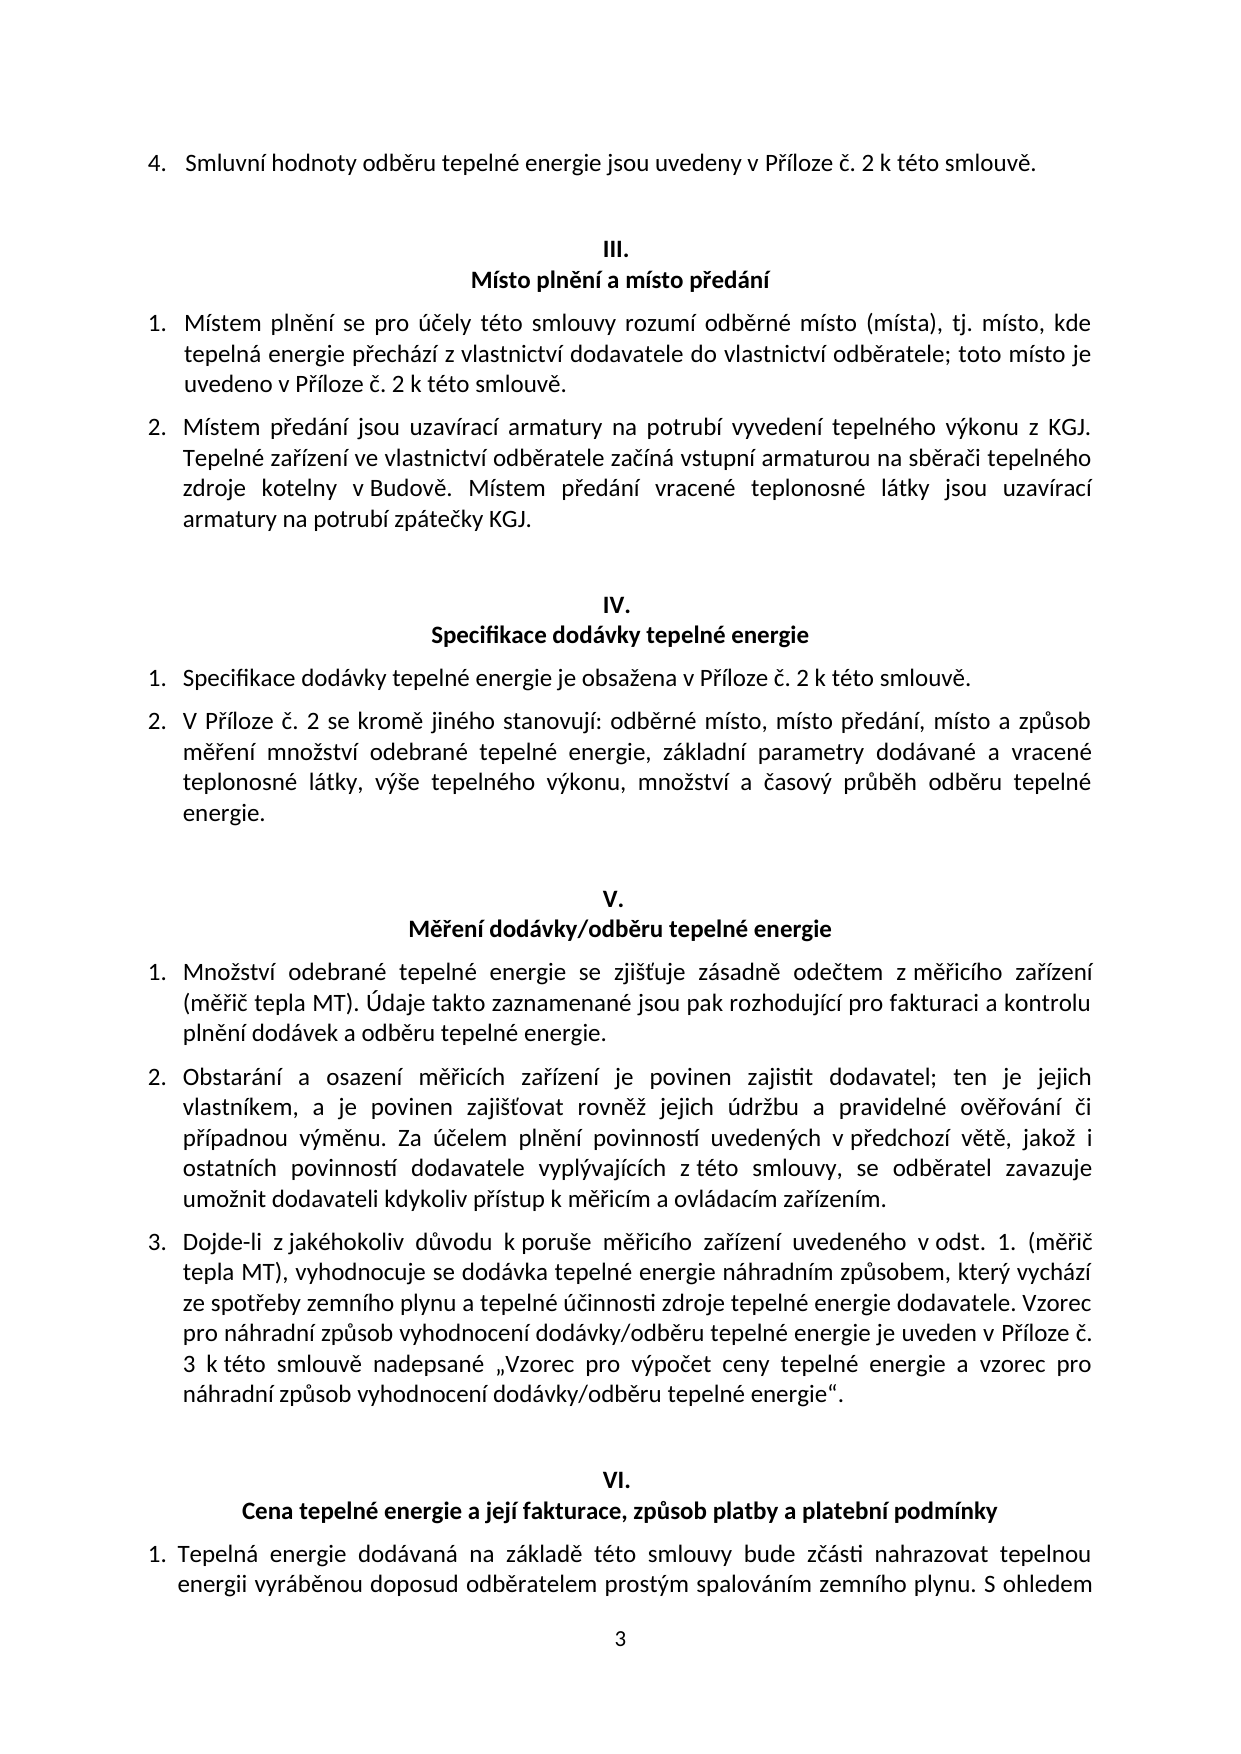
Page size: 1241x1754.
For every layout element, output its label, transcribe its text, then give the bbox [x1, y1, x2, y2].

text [148, 1538, 1093, 1599]
text Cena tepelné energie a její fakturace, způsob platby a platební podmínky [148, 1495, 1093, 1525]
text 2. V Příloze č. 2 se kromě jiného stanovují: odběrné místo, místo předání, místo a způsob měření množství odebrané tepelné energie, základní parametry dodávané a vracené teplonosné látky, výše tepelného výkonu, množství a časový průběh odběru tepelné energie. [148, 705, 1093, 827]
text III. [148, 234, 1093, 264]
text 1. Specifikace dodávky tepelné energie je obsažena v Příloze č. 2 k této smlouvě. [148, 662, 1093, 693]
text Místo plnění a místo předání [148, 264, 1093, 295]
text Měření dodávky/odběru tepelné energie [148, 913, 1093, 944]
text IV. [148, 589, 1093, 619]
text 2. Obstarání a osazení měřicích zařízení je povinen zajistit dodavatel; ten je jejich vlastníkem, a je povinen zajišťovat rovněž jejich údržbu a pravidelné ověřování či případnou výměnu. Za účelem plnění povinností uvedených v předchozí větě, jakož i ostatních povinností dodavatele vyplývajících z této smlouvy, se odběratel zavazuje umožnit dodavateli kdykoliv přístup k měřicím a ovládacím zařízením. [148, 1061, 1093, 1213]
text VI. [148, 1464, 1093, 1495]
list Smluvní hodnoty odběru tepelné energie jsou uvedeny v Příloze č. 2 k této smlouvě. [148, 148, 1093, 178]
text 3. Dojde-li z jakéhokoliv důvodu k poruše měřicího zařízení uvedeného v odst. 1. (měřič tepla MT), vyhodnocuje se dodávka tepelné energie náhradním způsobem, který vychází ze spotřeby zemního plynu a tepelné účinnosti zdroje tepelné energie dodavatele. Vzorec pro náhradní způsob vyhodnocení dodávky/odběru tepelné energie je uveden v Příloze č. 3 k této smlouvě nadepsané „Vzorec pro výpočet ceny tepelné energie a vzorec pro náhradní způsob vyhodnocení dodávky/odběru tepelné energie“. [148, 1226, 1093, 1409]
text 1. Množství odebrané tepelné energie se zjišťuje zásadně odečtem z měřicího zařízení (měřič tepla MT). Údaje takto zaznamenané jsou pak rozhodující pro fakturaci a kontrolu plnění dodávek a odběru tepelné energie. [148, 957, 1093, 1048]
text 1. Místem plnění se pro účely této smlouvy rozumí odběrné místo (místa), tj. místo, kde tepelná energie přechází z vlastnictví dodavatele do vlastnictví odběratele; toto místo je uvedeno v Příloze č. 2 k této smlouvě. [148, 307, 1093, 399]
text V. [148, 883, 1093, 913]
text 2. Místem předání jsou uzavírací armatury na potrubí vyvedení tepelného výkonu z KGJ. Tepelné zařízení ve vlastnictví odběratele začíná vstupní armaturou na sběrači tepelného zdroje kotelny v Budově. Místem předání vracené teplonosné látky jsou uzavírací armatury na potrubí zpátečky KGJ. [148, 411, 1093, 533]
text Specifikace dodávky tepelné energie [148, 619, 1093, 650]
